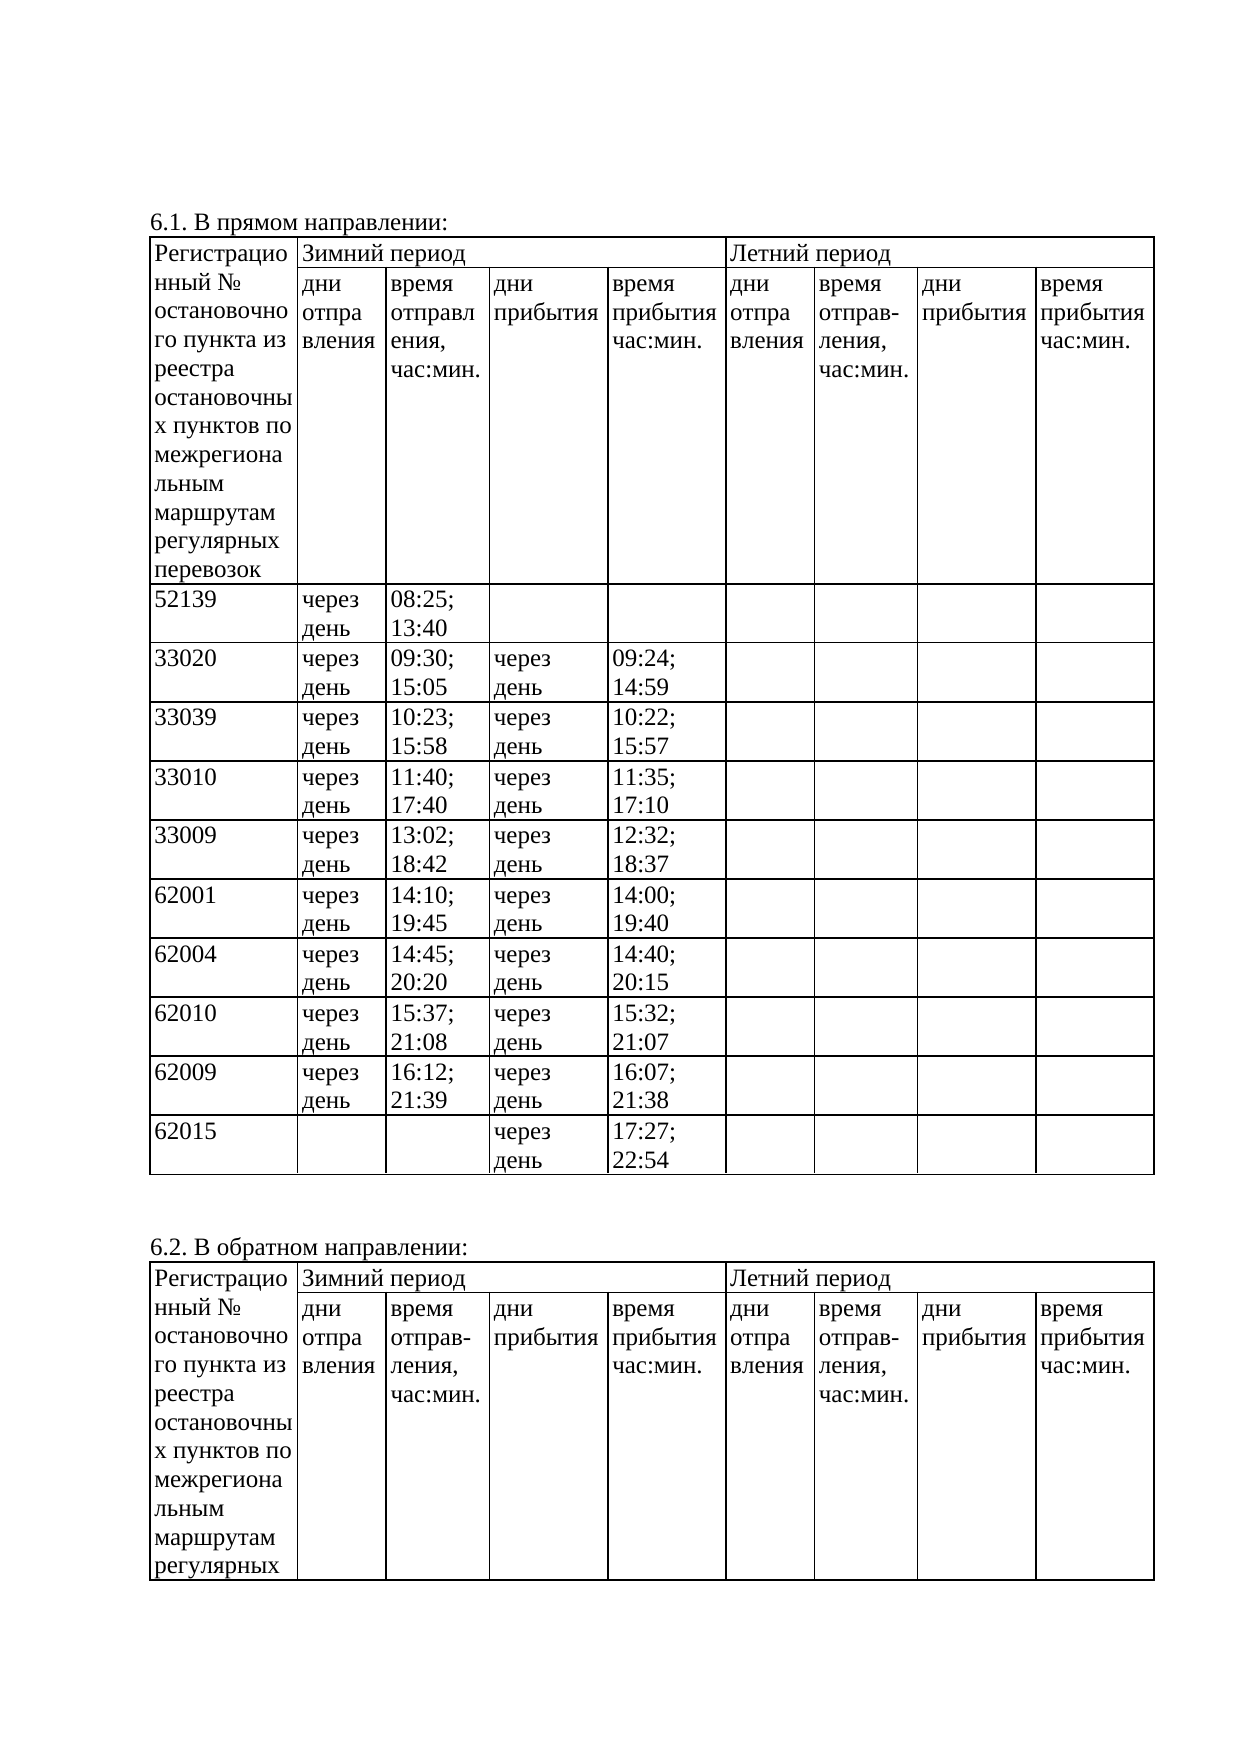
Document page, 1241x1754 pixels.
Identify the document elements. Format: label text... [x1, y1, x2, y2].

table_cell дни прибытия [918, 268, 1035, 583]
table_cell через день [490, 703, 607, 760]
table_cell [815, 939, 917, 996]
table_cell [918, 585, 1035, 642]
table_cell 62001 [151, 880, 297, 937]
table_cell через день [490, 1057, 607, 1114]
table_cell [918, 703, 1035, 760]
table_cell 52139 [151, 585, 297, 642]
table_cell через день [298, 880, 385, 937]
table_cell [918, 1057, 1035, 1114]
table_cell дни отправления [727, 1293, 814, 1579]
table_cell [815, 762, 917, 819]
table_cell через день [298, 643, 385, 701]
table_cell через день [490, 939, 607, 996]
table_cell через день [298, 821, 385, 878]
table_header Летний период [727, 238, 1153, 267]
table_cell [815, 998, 917, 1055]
table_cell 12:32; 18:37 [609, 821, 725, 878]
table_cell 62004 [151, 939, 297, 996]
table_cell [609, 1293, 725, 1579]
table_cell [727, 1116, 814, 1173]
table_cell [1037, 880, 1153, 937]
table_cell через день [298, 703, 385, 760]
table_cell [727, 880, 814, 937]
table_header Зимний период [298, 1263, 725, 1292]
table_cell через день [490, 643, 607, 701]
table_cell дни отправления [298, 1293, 385, 1579]
table_cell время прибытия час:мин. [1037, 268, 1153, 583]
table_cell [815, 643, 917, 701]
table_cell 11:40; 17:40 [387, 762, 489, 819]
table_cell через день [490, 762, 607, 819]
table_cell [727, 1057, 814, 1114]
table_cell через день [490, 998, 607, 1055]
table_cell через день [298, 998, 385, 1055]
table_cell дни прибытия [490, 268, 607, 583]
table_header Регистрационный № остановочного пункта из реестра остановочных пунктов по межрегиональным маршрутам регулярных перевозок [151, 238, 297, 583]
table_cell 17:27; 22:54 [609, 1116, 725, 1173]
table_cell [1037, 585, 1153, 642]
table_cell дни отправления [727, 268, 814, 583]
table_cell 14:10; 19:45 [387, 880, 489, 937]
table_cell 08:25; 13:40 [387, 585, 489, 642]
table_cell через день [490, 1116, 607, 1173]
table_cell 14:00; 19:40 [609, 880, 725, 937]
table_cell [815, 1116, 917, 1173]
table_cell дни отправления [298, 268, 385, 583]
table_cell 14:45; 20:20 [387, 939, 489, 996]
table_cell через день [298, 1057, 385, 1114]
table_cell [1037, 643, 1153, 701]
table_cell [727, 998, 814, 1055]
table_cell 33039 [151, 703, 297, 760]
table_cell через день [298, 585, 385, 642]
table_cell [815, 821, 917, 878]
table_cell [727, 703, 814, 760]
table_cell через день [490, 880, 607, 937]
table_cell через день [490, 821, 607, 878]
table_cell [815, 585, 917, 642]
table_cell 15:32; 21:07 [609, 998, 725, 1055]
table_cell [918, 821, 1035, 878]
table_cell 16:07; 21:38 [609, 1057, 725, 1114]
table_cell [815, 880, 917, 937]
table_cell [918, 762, 1035, 819]
table_cell 09:30; 15:05 [387, 643, 489, 701]
table_cell время отправления, час:мин. [387, 268, 489, 583]
table_cell [918, 939, 1035, 996]
table_cell через день [298, 762, 385, 819]
table_cell [918, 643, 1035, 701]
table_cell время прибытия час:мин. [609, 268, 725, 583]
table_cell [1037, 703, 1153, 760]
table_cell 15:37; 21:08 [387, 998, 489, 1055]
table_cell [727, 643, 814, 701]
table_cell 11:35; 17:10 [609, 762, 725, 819]
table_cell [1037, 939, 1153, 996]
table_cell [918, 998, 1035, 1055]
table_header Регистрационный № остановочного пункта из реестра остановочных пунктов по межрегиональным маршрутам регулярных перевозок [151, 1263, 297, 1579]
table_cell [490, 585, 607, 642]
text 6.1. В прямом направлении: [150, 207, 1090, 236]
table_cell время отправления, час:мин. [815, 268, 917, 583]
table_cell 10:23; 15:58 [387, 703, 489, 760]
table_cell дни прибытия [918, 1293, 1035, 1579]
table_cell [1037, 762, 1153, 819]
table_cell [727, 762, 814, 819]
table_cell 14:40; 20:15 [609, 939, 725, 996]
table_cell [1037, 821, 1153, 878]
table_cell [815, 1293, 917, 1579]
table_header Летний период [727, 1263, 1153, 1292]
table_cell [815, 1057, 917, 1114]
table_header Зимний период [298, 238, 725, 267]
table_cell через день [298, 939, 385, 996]
table_cell [1037, 998, 1153, 1055]
table_cell [387, 1116, 489, 1173]
text 6.2. В обратном направлении: [150, 1232, 1090, 1261]
table_cell [727, 585, 814, 642]
table_cell 10:22; 15:57 [609, 703, 725, 760]
table_cell 13:02; 18:42 [387, 821, 489, 878]
table_cell [918, 880, 1035, 937]
table_cell [609, 585, 725, 642]
table_cell [918, 1116, 1035, 1173]
table_cell [298, 1116, 385, 1173]
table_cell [387, 1293, 489, 1579]
table_cell [1037, 1057, 1153, 1114]
table_cell [1037, 1116, 1153, 1173]
table_cell 62010 [151, 998, 297, 1055]
table_cell [815, 703, 917, 760]
table_cell 33010 [151, 762, 297, 819]
table_cell [727, 939, 814, 996]
table_cell дни прибытия [490, 1293, 607, 1579]
table_cell 62009 [151, 1057, 297, 1114]
table_cell 33020 [151, 643, 297, 701]
table_cell [727, 821, 814, 878]
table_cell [1037, 1293, 1153, 1579]
table_cell 09:24; 14:59 [609, 643, 725, 701]
table_cell 16:12; 21:39 [387, 1057, 489, 1114]
table_cell 62015 [151, 1116, 297, 1173]
table_cell 33009 [151, 821, 297, 878]
